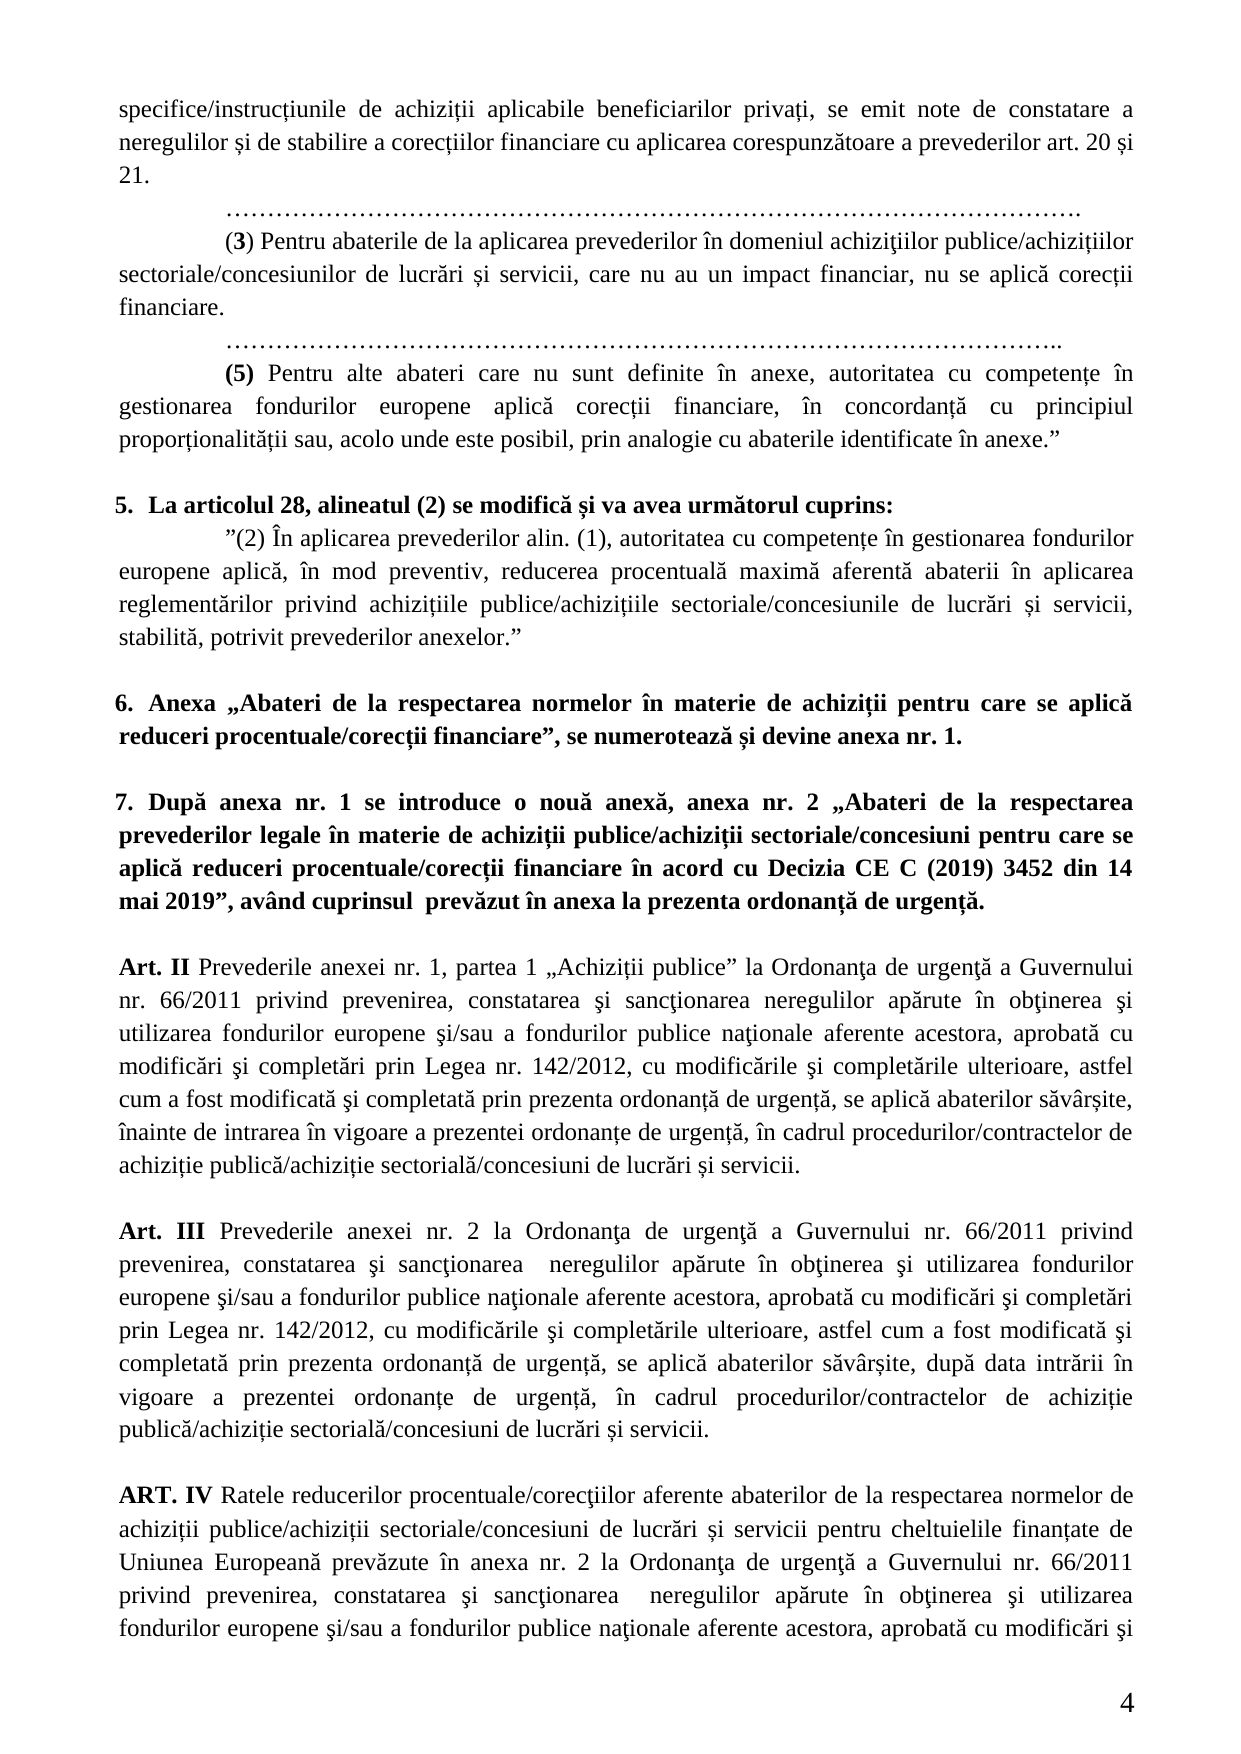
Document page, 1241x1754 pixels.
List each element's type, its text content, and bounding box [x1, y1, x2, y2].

text Art. II Prevederile anexei nr. 1, partea 1 „Achiziții publice” la Ordonanţa de urgenţă a Guvernului nr. 66/2011 privind prevenirea, constatarea şi sancţionarea neregulilor apărute în obţinerea şi utilizarea fondurilor europene şi/sau a fondurilor publice naţionale aferente acestora, aprobată cu modificări şi completări prin Legea nr. 142/2012, cu modificările şi completările ulterioare, astfel cum a fost modificată şi completată prin prezenta ordonanță de urgență, se aplică abaterilor săvârșite, înainte de intrarea în vigoare a prezentei ordonanțe de urgență, în cadrul procedurilor/contractelor de achiziție publică/achiziție sectorială/concesiuni de lucrări și servicii. [118, 952, 1134, 1179]
list La articolul 28, alineatul (2) se modifică și va avea următorul cuprins: [118, 490, 1134, 519]
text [118, 1481, 1134, 1641]
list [118, 94, 1134, 188]
list (5) Pentru alte abateri care nu sunt definite în anexe, autoritatea cu competențe în gestionarea fondurilor europene aplică corecții financiare, în concordanță cu principiul proporționalității sau, acolo unde este posibil, prin analogie cu abaterile identificate în anexe.” [118, 358, 1134, 453]
text Art. III Prevederile anexei nr. 2 la Ordonanţa de urgenţă a Guvernului nr. 66/2011 privind prevenirea, constatarea şi sancţionarea neregulilor apărute în obţinerea şi utilizarea fondurilor europene şi/sau a fondurilor publice naţionale aferente acestora, aprobată cu modificări şi completări prin Legea nr. 142/2012, cu modificările şi completările ulterioare, astfel cum a fost modificată şi completată prin prezenta ordonanță de urgență, se aplică abaterilor săvârșite, după data intrării în vigoare a prezentei ordonanțe de urgență, în cadrul procedurilor/contractelor de achiziție publică/achiziție sectorială/concesiuni de lucrări și servicii. [118, 1216, 1134, 1443]
list (3) Pentru abaterile de la aplicarea prevederilor în domeniul achiziţiilor publice/achizițiilor sectoriale/concesiunilor de lucrări și servicii, care nu au un impact financiar, nu se aplică corecții financiare. [118, 226, 1134, 321]
list ……………………………………………………………………………………….. [118, 325, 1134, 354]
list Anexa „Abateri de la respectarea normelor în materie de achiziții pentru care se aplică reduceri procentuale/corecții financiare”, se numerotează și devine anexa nr. 1. [118, 688, 1134, 750]
list …………………………………………………………………………………………. [118, 193, 1134, 222]
list ”(2) În aplicarea prevederilor alin. (1), autoritatea cu competențe în gestionarea fondurilor europene aplică, în mod preventiv, reducerea procentuală maximă aferentă abaterii în aplicarea reglementărilor privind achizițiile publice/achizițiile sectoriale/concesiunile de lucrări și servicii, stabilită, potrivit prevederilor anexelor.” [118, 523, 1134, 651]
list După anexa nr. 1 se introduce o nouă anexă, anexa nr. 2 „Abateri de la respectarea prevederilor legale în materie de achiziții publice/achiziții sectoriale/concesiuni pentru care se aplică reduceri procentuale/corecții financiare în acord cu Decizia CE C (2019) 3452 din 14 mai 2019”, având cuprinsul prevăzut în anexa la prezenta ordonanță de urgență. [118, 787, 1134, 915]
